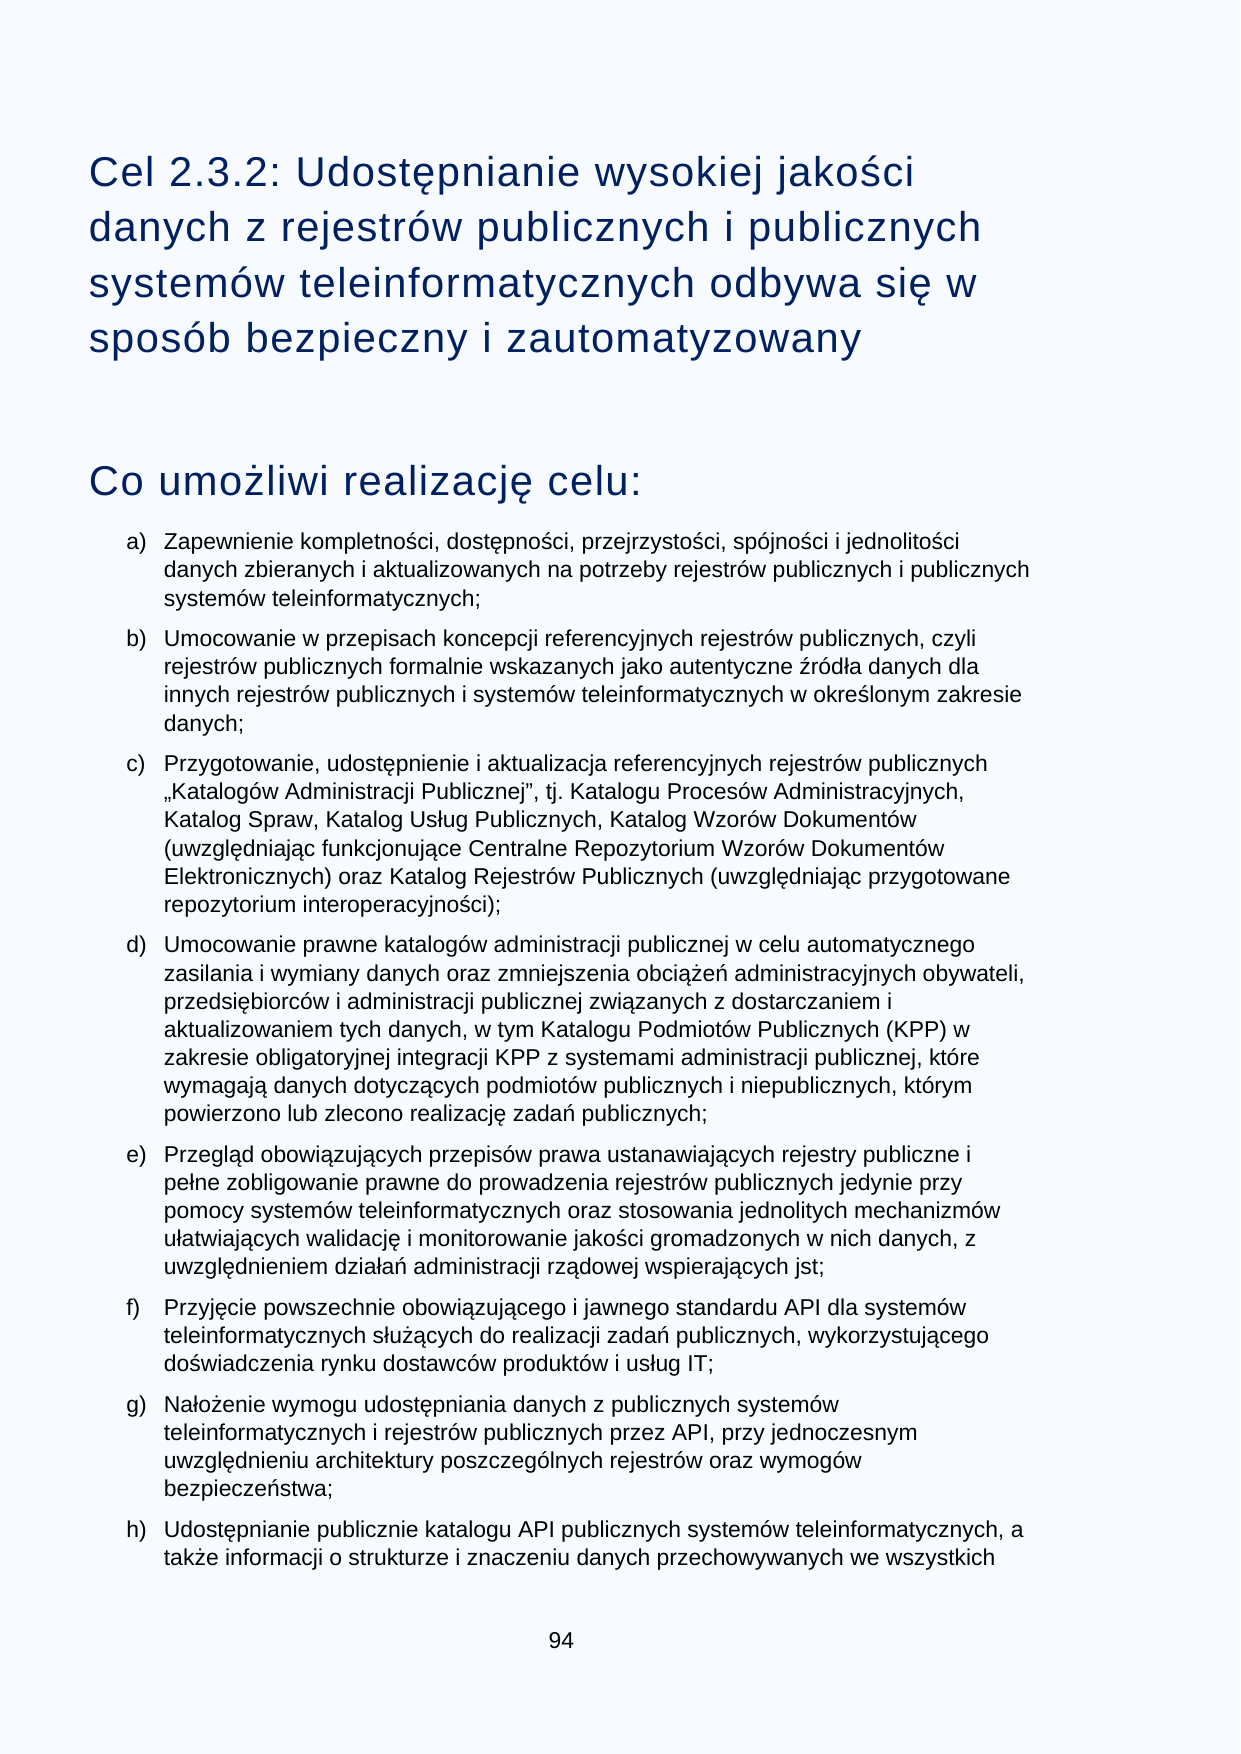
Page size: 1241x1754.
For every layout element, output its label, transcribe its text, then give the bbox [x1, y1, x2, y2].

list Przegląd obowiązujących przepisów prawa ustanawiających rejestry publiczne i pełne zobligowanie prawne do prowadzenia rejestrów publicznych jedynie przy pomocy systemów teleinformatycznych oraz stosowania jednolitych mechanizmów ułatwiających walidację i monitorowanie jakości gromadzonych w nich danych, z uwzględnieniem działań administracji rządowej wspierających jst; [126, 1141, 1033, 1280]
list Umocowanie w przepisach koncepcji referencyjnych rejestrów publicznych, czyli rejestrów publicznych formalnie wskazanych jako autentyczne źródła danych dla innych rejestrów publicznych i systemów teleinformatycznych w określonym zakresie danych; [126, 625, 1033, 736]
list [126, 1516, 1033, 1570]
list Przyjęcie powszechnie obowiązującego i jawnego standardu API dla systemów teleinformatycznych służących do realizacji zadań publicznych, wykorzystującego doświadczenia rynku dostawców produktów i usług IT; [126, 1294, 1033, 1377]
list Umocowanie prawne katalogów administracji publicznej w celu automatycznego zasilania i wymiany danych oraz zmniejszenia obciążeń administracyjnych obywateli, przedsiębiorców i administracji publicznej związanych z dostarczaniem i aktualizowaniem tych danych, w tym Katalogu Podmiotów Publicznych (KPP) w zakresie obligatoryjnej integracji KPP z systemami administracji publicznej, które wymagają danych dotyczących podmiotów publicznych i niepublicznych, którym powierzono lub zlecono realizację zadań publicznych; [126, 931, 1033, 1127]
list Nałożenie wymogu udostępniania danych z publicznych systemów teleinformatycznych i rejestrów publicznych przez API, przy jednoczesnym uwzględnieniu architektury poszczególnych rejestrów oraz wymogów bezpieczeństwa; [126, 1391, 1033, 1502]
list Przygotowanie, udostępnienie i aktualizacja referencyjnych rejestrów publicznych „Katalogów Administracji Publicznej”, tj. Katalogu Procesów Administracyjnych, Katalog Spraw, Katalog Usług Publicznych, Katalog Wzorów Dokumentów (uwzględniając funkcjonujące Centralne Repozytorium Wzorów Dokumentów Elektronicznych) oraz Katalog Rejestrów Publicznych (uwzględniając przygotowane repozytorium interoperacyjności); [126, 750, 1033, 917]
subtitle Co umożliwi realizację celu: [89, 457, 1033, 504]
subtitle Cel 2.3.2: Udostępnianie wysokiej jakości danych z rejestrów publicznych i publicznych systemów teleinformatycznych odbywa się w sposób bezpieczny i zautomatyzowany [89, 148, 1033, 361]
list Zapewnienie kompletności, dostępności, przejrzystości, spójności i jednolitości danych zbieranych i aktualizowanych na potrzeby rejestrów publicznych i publicznych systemów teleinformatycznych; [126, 528, 1033, 611]
